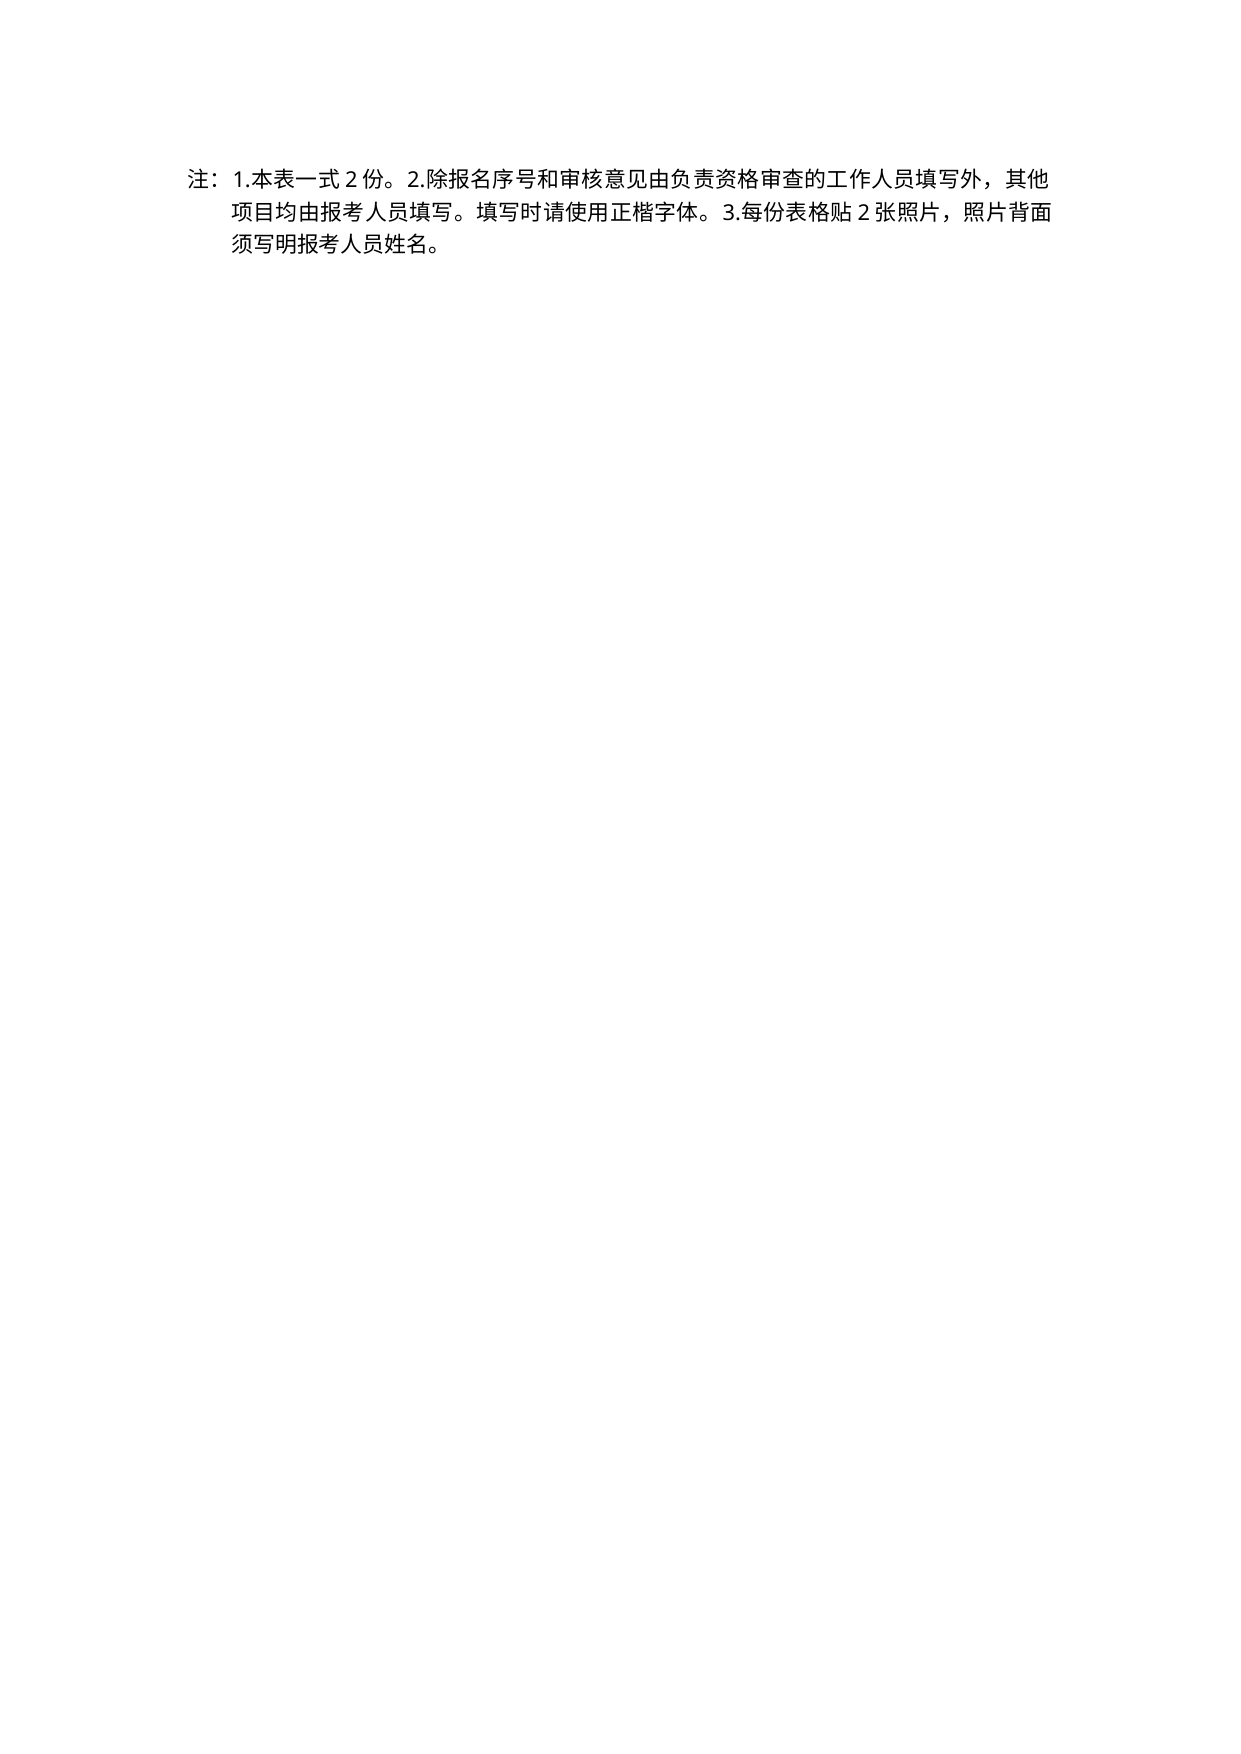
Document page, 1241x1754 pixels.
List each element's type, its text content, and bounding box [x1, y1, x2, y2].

text 注：1.本表一式2份。2.除报名序号和审核意见由负责资格审查的工作人员填写外，其他项目均由报考人员填写。填写时请使用正楷字体。3.每份表格贴2张照片，照片背面须写明报考人员姓名。 [187, 162, 1053, 259]
